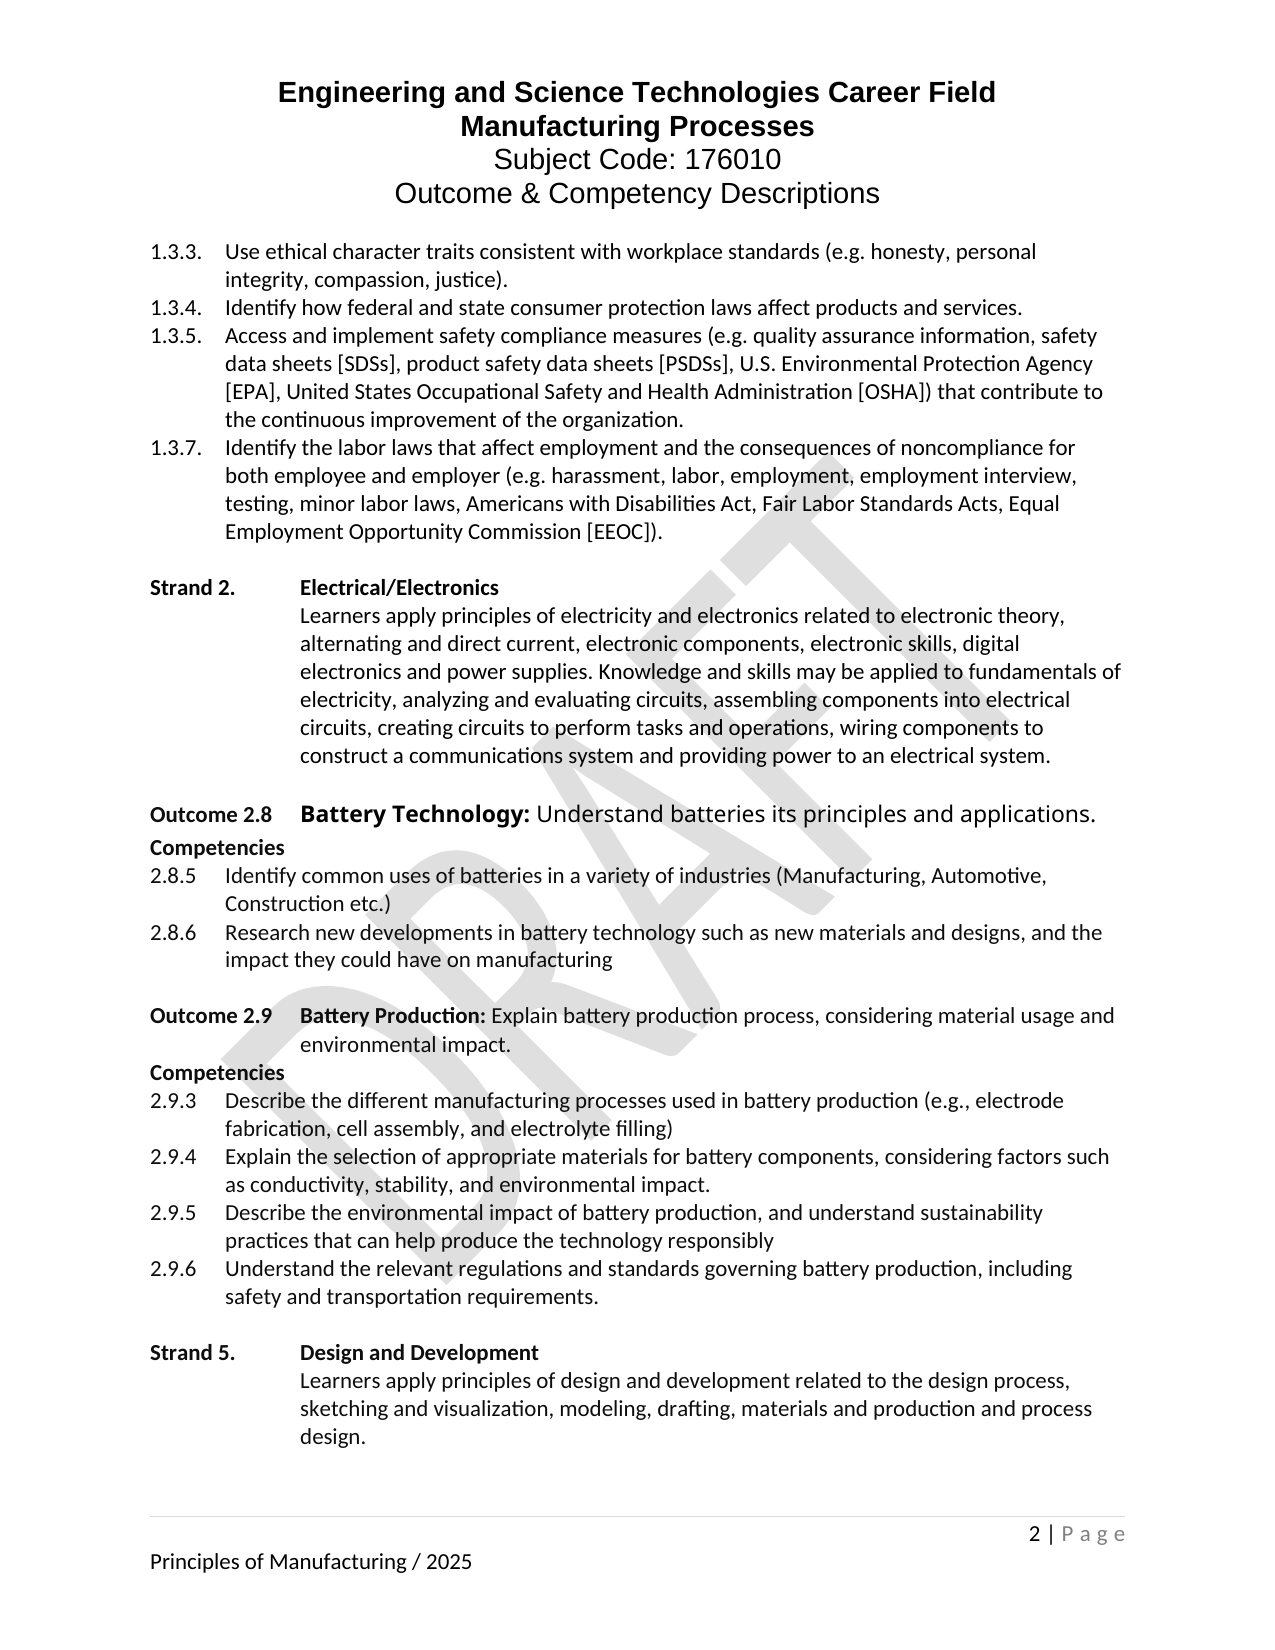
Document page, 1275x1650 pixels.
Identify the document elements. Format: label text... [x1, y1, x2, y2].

text Competencies [150, 833, 1125, 862]
text 1.3.7. Identify the labor laws that affect employment and the consequences of noncompliance for both employee and employer (e.g. harassment, labor, employment, employment interview, testing, minor labor laws, Americans with Disabilities Act, Fair Labor Standards Acts, Equal Employment Opportunity Commission [EEOC]). [150, 433, 1125, 545]
text design. [150, 1422, 1125, 1450]
text 2.9.4 Explain the selection of appropriate materials for battery components, considering factors such as conductivity, stability, and environmental impact. [150, 1142, 1125, 1198]
text 2.8.5 Identify common uses of batteries in a variety of industries (Manufacturing, Automotive, Construction etc.) [150, 862, 1125, 918]
text 1.3.5. Access and implement safety compliance measures (e.g. quality assurance information, safety data sheets [SDSs], product safety data sheets [PSDSs], U.S. Environmental Protection Agency [EPA], United States Occupational Safety and Health Administration [OSHA]) that contribute to the continuous improvement of the organization. [150, 321, 1125, 433]
text 2.9.6 Understand the relevant regulations and standards governing battery production, including safety and transportation requirements. [150, 1254, 1125, 1310]
text Outcome 2.9 Battery Production: Explain battery production process, considering material usage and environmental impact. [150, 1002, 1125, 1058]
text sketching and visualization, modeling, drafting, materials and production and process [150, 1394, 1125, 1422]
text Learners apply principles of design and development related to the design process, [150, 1366, 1125, 1394]
text 2.9.5 Describe the environmental impact of battery production, and understand sustainability practices that can help produce the technology responsibly [150, 1198, 1125, 1254]
text 1.3.4. Identify how federal and state consumer protection laws affect products and services. [150, 293, 1125, 321]
text Outcome 2.8 Battery Technology: Understand batteries its principles and applications. [150, 798, 1125, 829]
text Learners apply principles of electricity and electronics related to electronic theory, alternating and direct current, electronic components, electronic skills, digital electronics and power supplies. Knowledge and skills may be applied to fundamentals of electricity, analyzing and evaluating circuits, assembling components into electrical circuits, creating circuits to perform tasks and operations, wiring components to construct a communications system and providing power to an electrical system. [300, 601, 1125, 769]
text 2.9.3 Describe the different manufacturing processes used in battery production (e.g., electrode fabrication, cell assembly, and electrolyte filling) [150, 1086, 1125, 1142]
text Strand 2. Electrical/Electronics [150, 573, 1125, 601]
text Competencies [150, 1058, 1125, 1086]
text 2.8.6 Research new developments in battery technology such as new materials and designs, and the impact they could have on manufacturing [150, 918, 1125, 974]
text 1.3.3. Use ethical character traits consistent with workplace standards (e.g. honesty, personal integrity, compassion, justice). [150, 237, 1125, 293]
text Strand 5. Design and Development [150, 1338, 1125, 1366]
